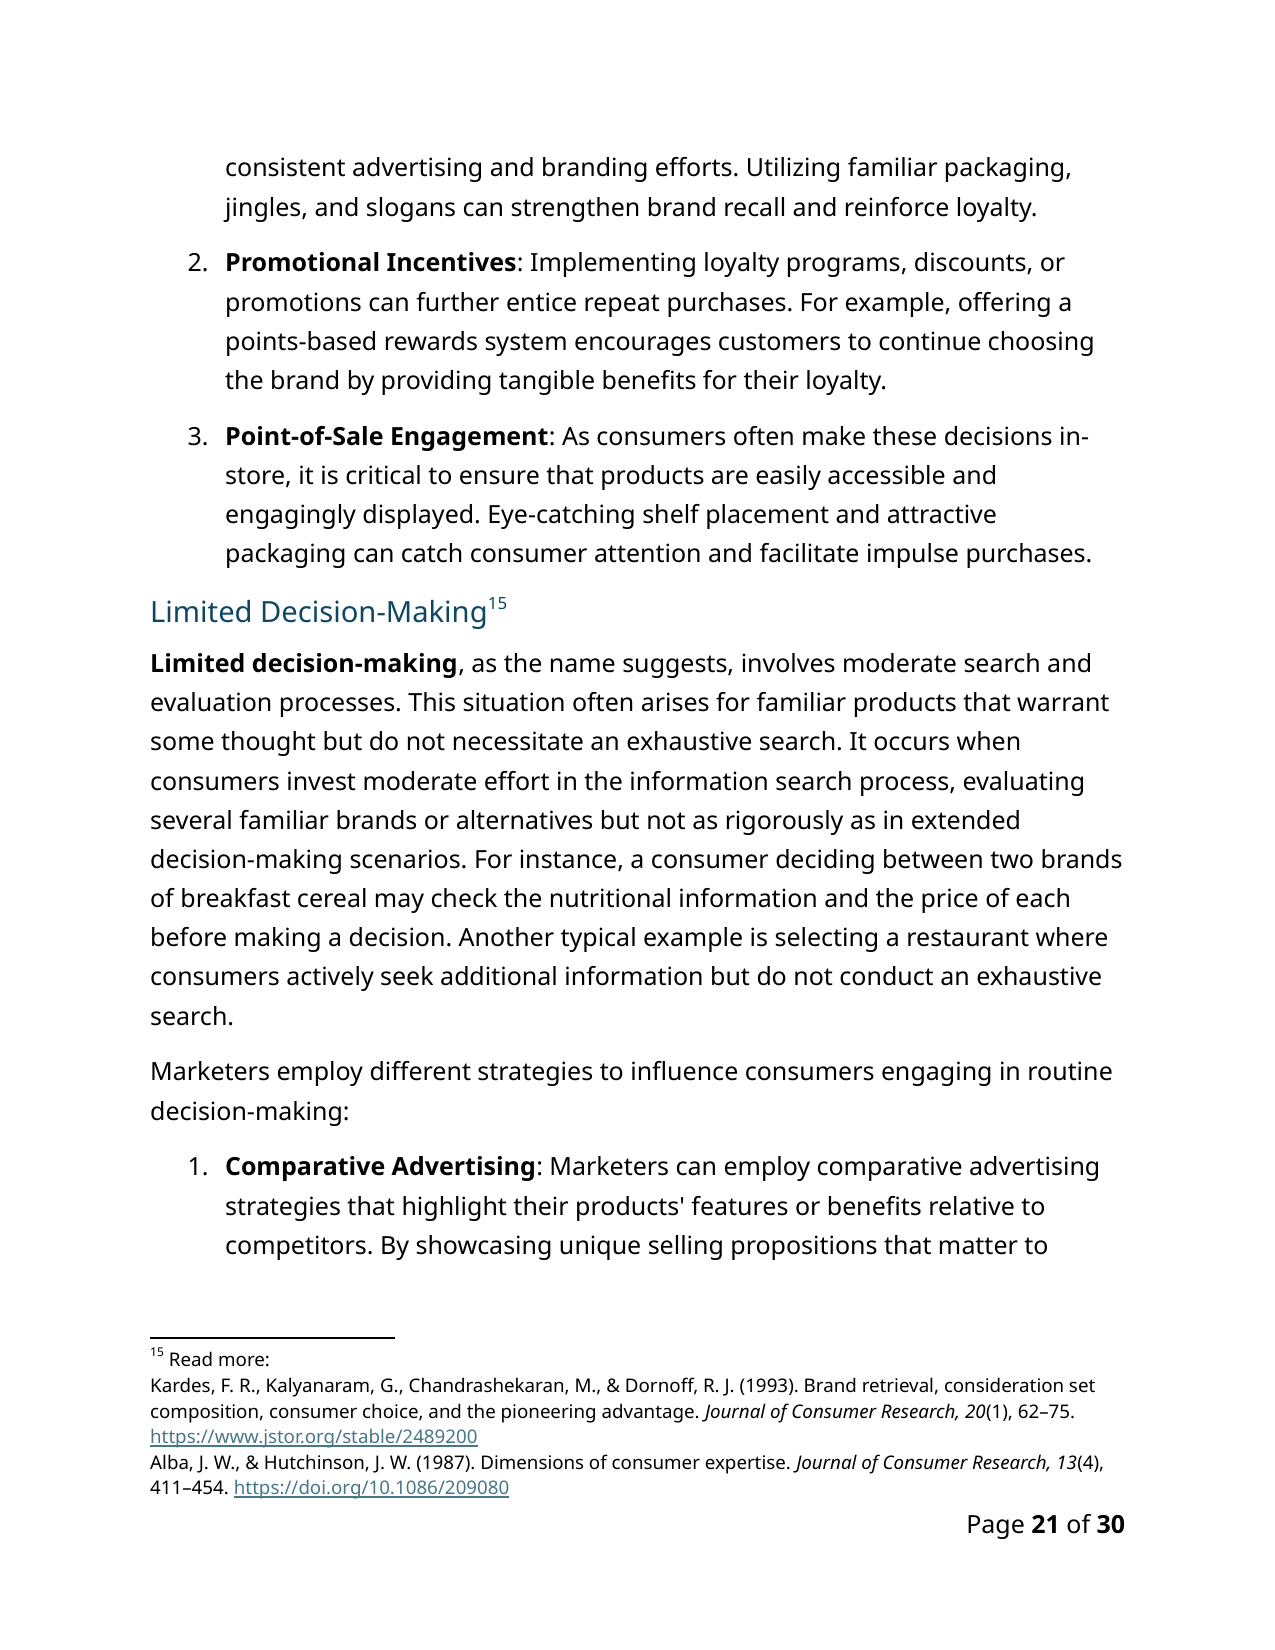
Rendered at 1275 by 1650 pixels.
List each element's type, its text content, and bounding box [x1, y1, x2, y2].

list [187, 150, 1125, 223]
text Limited decision-making, as the name suggests, involves moderate search and evaluation processes. This situation often arises for familiar products that warrant some thought but do not necessitate an exhaustive search. It occurs when consumers invest moderate effort in the information search process, evaluating several familiar brands or alternatives but not as rigorously as in extended decision-making scenarios. For instance, a consumer deciding between two brands of breakfast cereal may check the nutritional information and the price of each before making a decision. Another typical example is selecting a restaurant where consumers actively seek additional information but do not conduct an exhaustive search. [150, 646, 1125, 1032]
subtitle Limited Decision-Making [150, 592, 1125, 631]
list Point-of-Sale Engagement: As consumers often make these decisions in-store, it is critical to ensure that products are easily accessible and engagingly displayed. Eye-catching shelf placement and attractive packaging can catch consumer attention and facilitate impulse purchases. [187, 418, 1125, 570]
list Promotional Incentives: Implementing loyalty programs, discounts, or promotions can further entice repeat purchases. For example, offering a points-based rewards system encourages customers to continue choosing the brand by providing tangible benefits for their loyalty. [187, 245, 1125, 397]
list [187, 1149, 1125, 1261]
text Marketers employ different strategies to influence consumers engaging in routine decision-making: [150, 1054, 1125, 1127]
